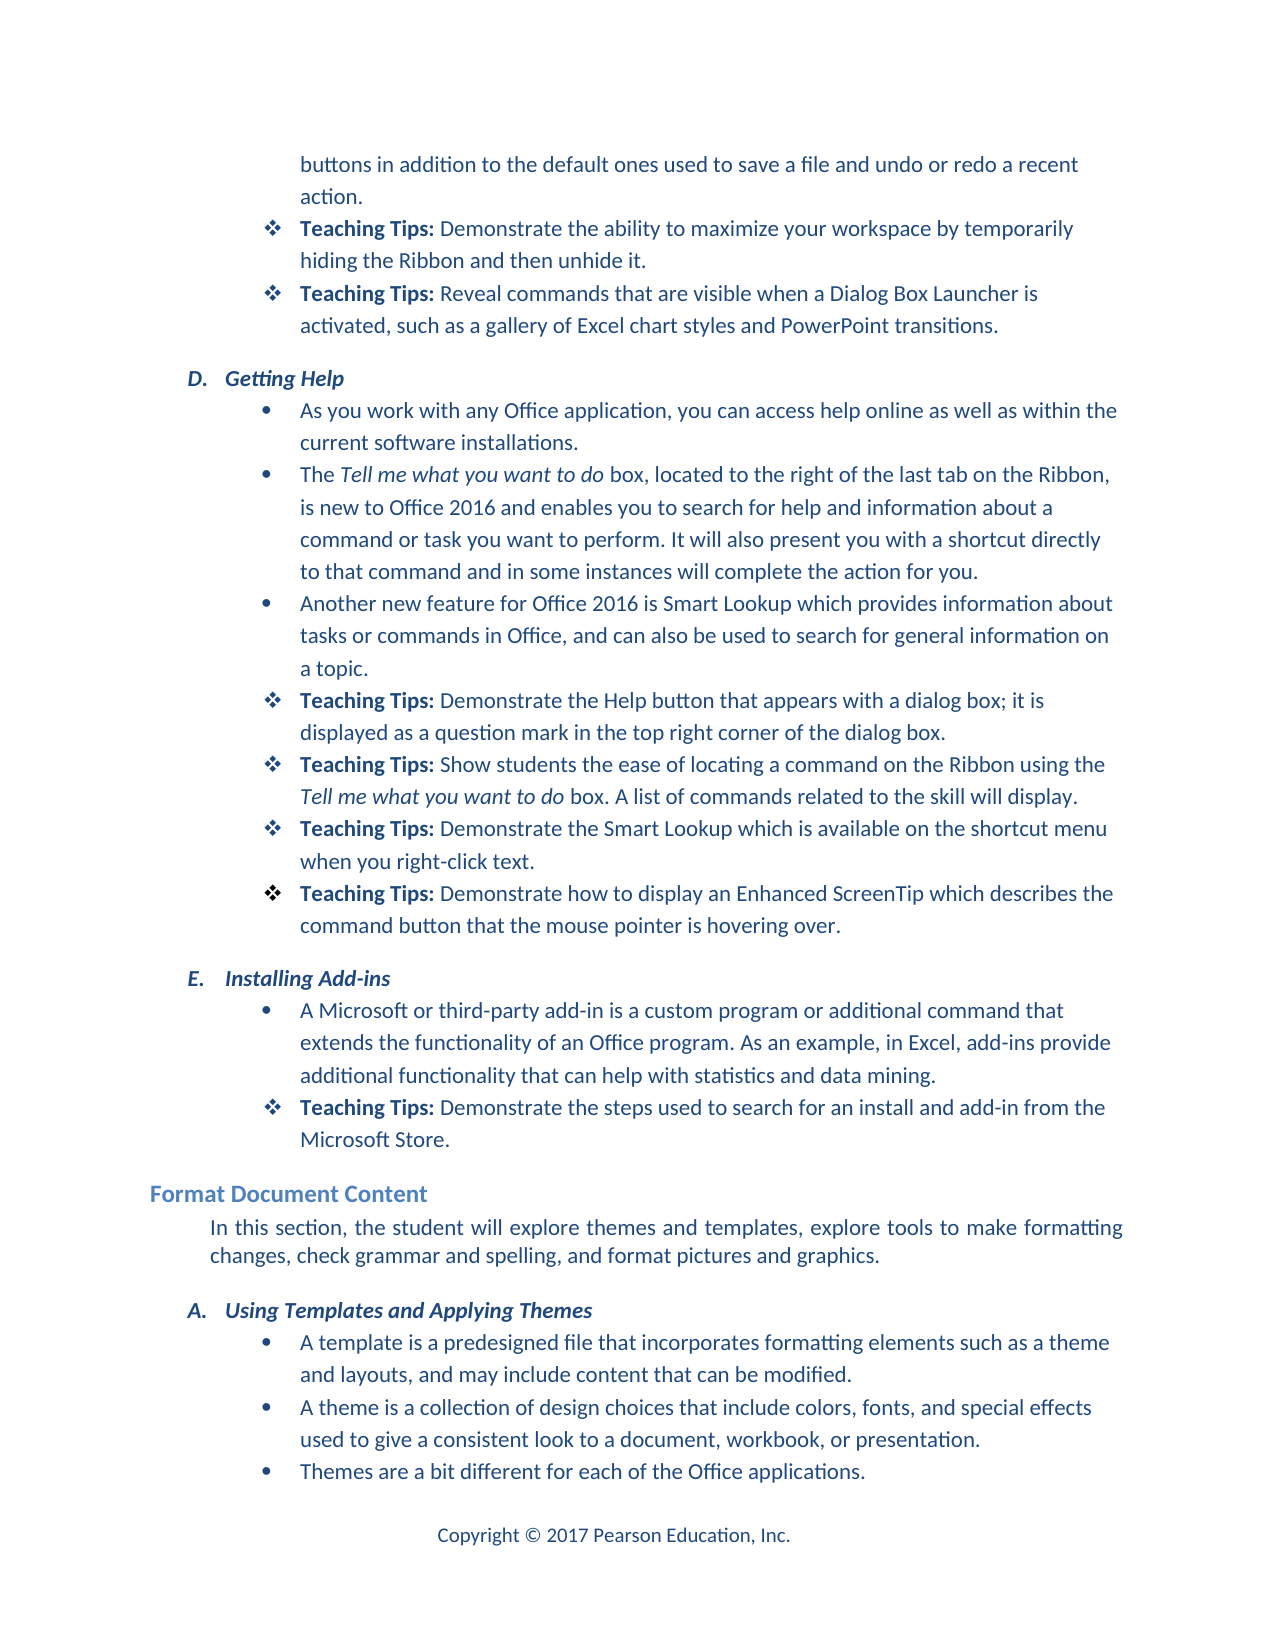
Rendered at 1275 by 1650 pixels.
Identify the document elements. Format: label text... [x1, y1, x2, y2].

subtitle Installing Add-ins [187, 964, 1125, 992]
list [262, 150, 1125, 210]
subtitle Getting Help [187, 364, 1125, 392]
list As you work with any Office application, you can access help online as well as within the current software installations. [262, 396, 1125, 456]
list The Tell me what you want to do box, located to the right of the last tab on the Ribbon, is new to Office 2016 and enables you to search for help and information about a command or task you want to perform. It will also present you with a shortcut directly to that command and in some instances will complete the action for you. [262, 461, 1125, 585]
subtitle Format Document Content [150, 1178, 1125, 1209]
list Another new feature for Office 2016 is Smart Lookup which provides information about tasks or commands in Office, and can also be used to search for general information on a topic. [262, 589, 1125, 682]
list Teaching Tips: Demonstrate how to display an Enhanced ScreenTip which describes the command button that the mouse pointer is hovering over. [262, 879, 1125, 939]
list Themes are a bit different for each of the Office applications. [262, 1457, 1125, 1485]
list Teaching Tips: Reveal commands that are visible when a Dialog Box Launcher is activated, such as a gallery of Excel chart styles and PowerPoint transitions. [262, 279, 1125, 339]
list Teaching Tips: Show students the ease of locating a command on the Ribbon using the Tell me what you want to do box. A list of commands related to the skill will display. [262, 750, 1125, 810]
list Teaching Tips: Demonstrate the steps used to search for an install and add-in from the Microsoft Store. [262, 1093, 1125, 1153]
list A template is a predesigned file that incorporates formatting elements such as a theme and layouts, and may include content that can be modified. [262, 1328, 1125, 1389]
list Teaching Tips: Demonstrate the Smart Lookup which is available on the shortcut menu when you right-click text. [262, 814, 1125, 875]
list In this section, the student will explore themes and templates, explore tools to make formatting changes, check grammar and spelling, and format pictures and graphics. [210, 1213, 1125, 1269]
list A theme is a collection of design choices that include colors, fonts, and special effects used to give a consistent look to a document, workbook, or presentation. [262, 1393, 1125, 1453]
list A Microsoft or third-party add-in is a custom program or additional command that extends the functionality of an Office program. As an example, in Excel, add-ins provide additional functionality that can help with statistics and data mining. [262, 996, 1125, 1089]
list Teaching Tips: Demonstrate the ability to maximize your workspace by temporarily hiding the Ribbon and then unhide it. [262, 214, 1125, 274]
subtitle Using Templates and Applying Themes [187, 1296, 1125, 1324]
list Teaching Tips: Demonstrate the Help button that appears with a dialog box; it is displayed as a question mark in the top right corner of the dialog box. [262, 686, 1125, 746]
